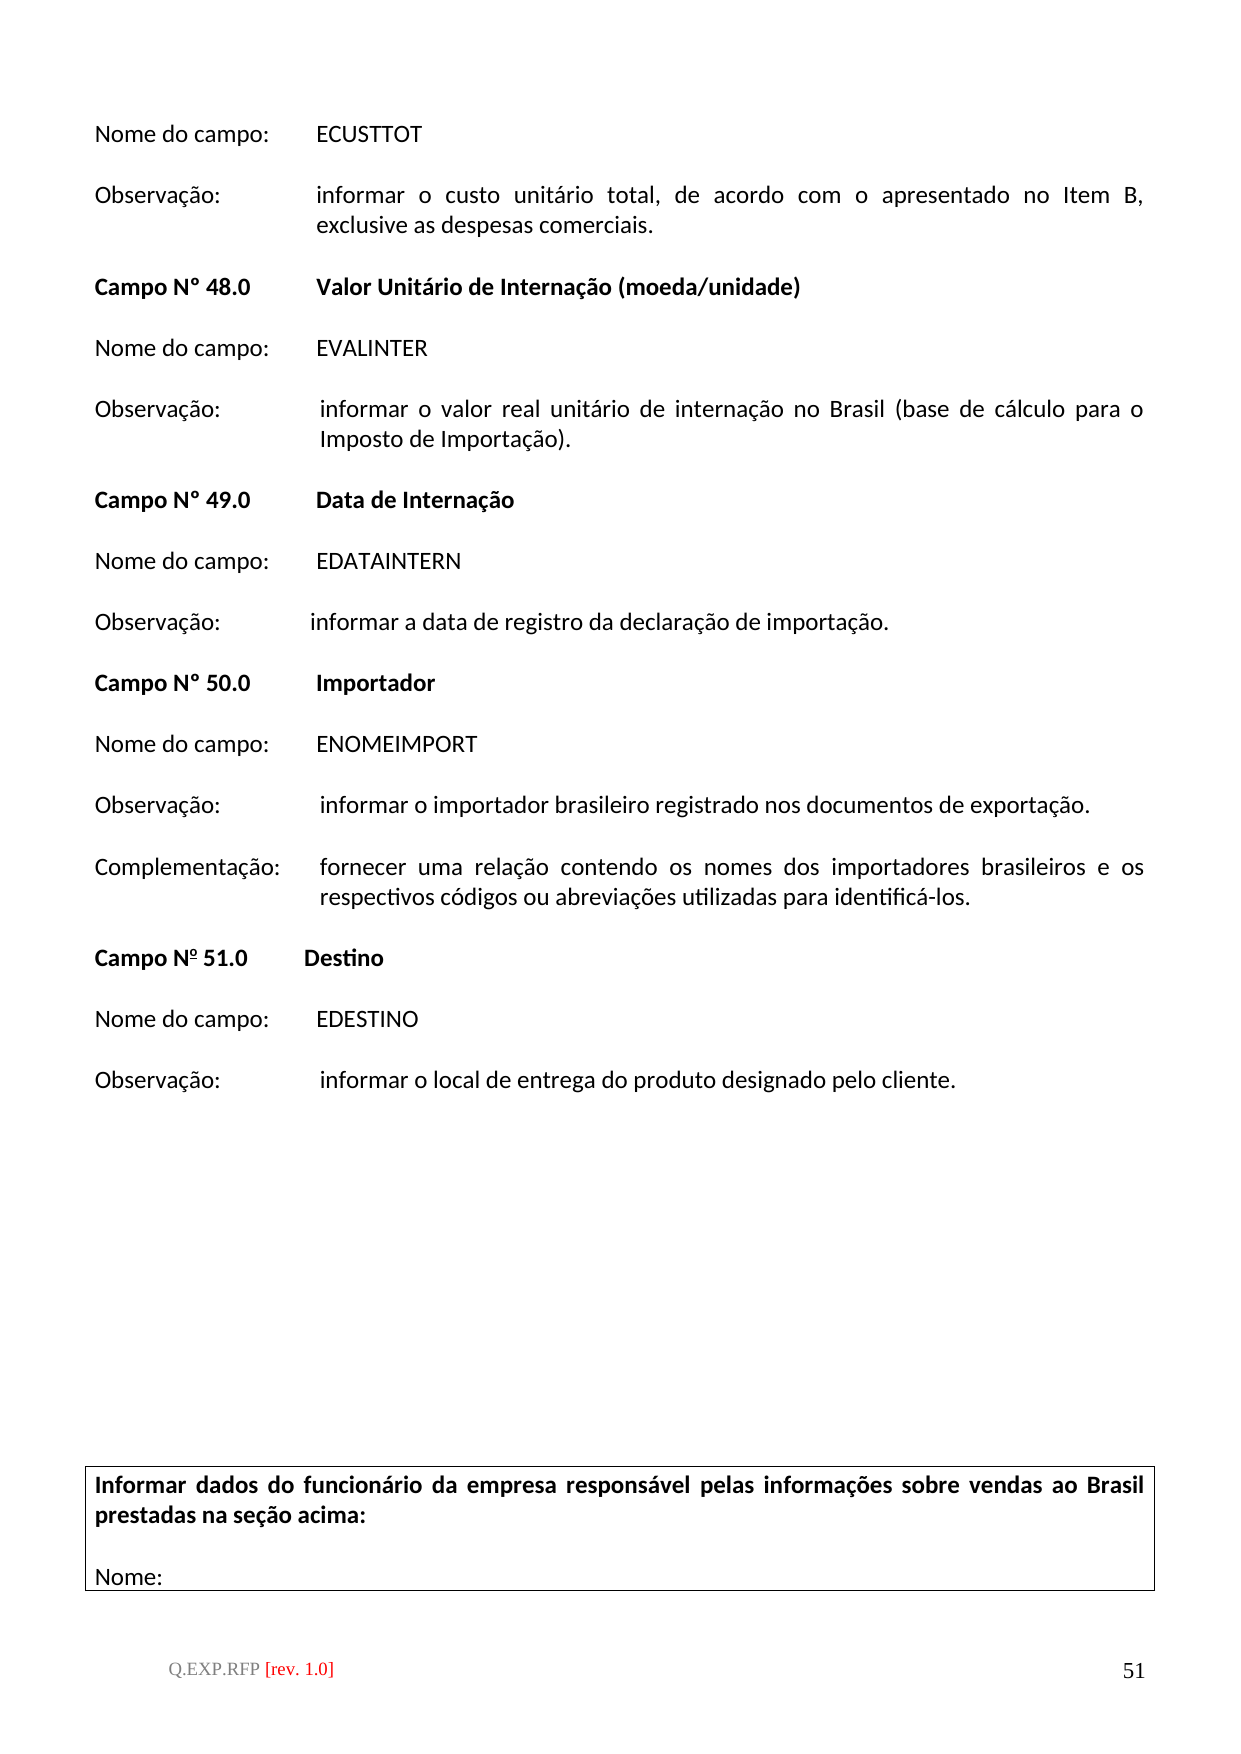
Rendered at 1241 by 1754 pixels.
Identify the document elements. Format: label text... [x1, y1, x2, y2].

text Complementação: fornecer uma relação contendo os nomes dos importadores brasileiros e os respectivos códigos ou abreviações utilizadas para identificá-los. [94, 851, 1146, 912]
text Informar dados do funcionário da empresa responsável pelas informações sobre vendas ao Brasil prestadas na seção acima: [86, 1467, 1154, 1530]
text Nome do campo: ECUSTTOT [94, 118, 1146, 149]
text Campo Nº 48.0 Valor Unitário de Internação (moeda/unidade) [94, 271, 1146, 301]
text Observação: informar a data de registro da declaração de importação. [94, 606, 1146, 637]
text Nome do campo: EDESTINO [94, 1003, 1146, 1034]
text Campo Nº 49.0 Data de Internação [94, 484, 1146, 515]
text Observação: informar o local de entrega do produto designado pelo cliente. [94, 1064, 1146, 1095]
text Nome do campo: EVALINTER [94, 332, 1146, 362]
text Campo Nº 50.0 Importador [94, 667, 1146, 698]
text Observação: informar o custo unitário total, de acordo com o apresentado no Item B, exclusive as despesas comerciais. [94, 179, 1146, 240]
text Observação: informar o valor real unitário de internação no Brasil (base de cálculo para o Imposto de Importação). [94, 393, 1146, 454]
text Nome: [94, 1561, 1146, 1590]
text Nome do campo: EDATAINTERN [94, 545, 1146, 576]
text Observação: informar o importador brasileiro registrado nos documentos de exportação. [94, 789, 1146, 820]
text Campo No 51.0 Destino [94, 942, 1146, 973]
text Nome do campo: ENOMEIMPORT [94, 728, 1146, 759]
